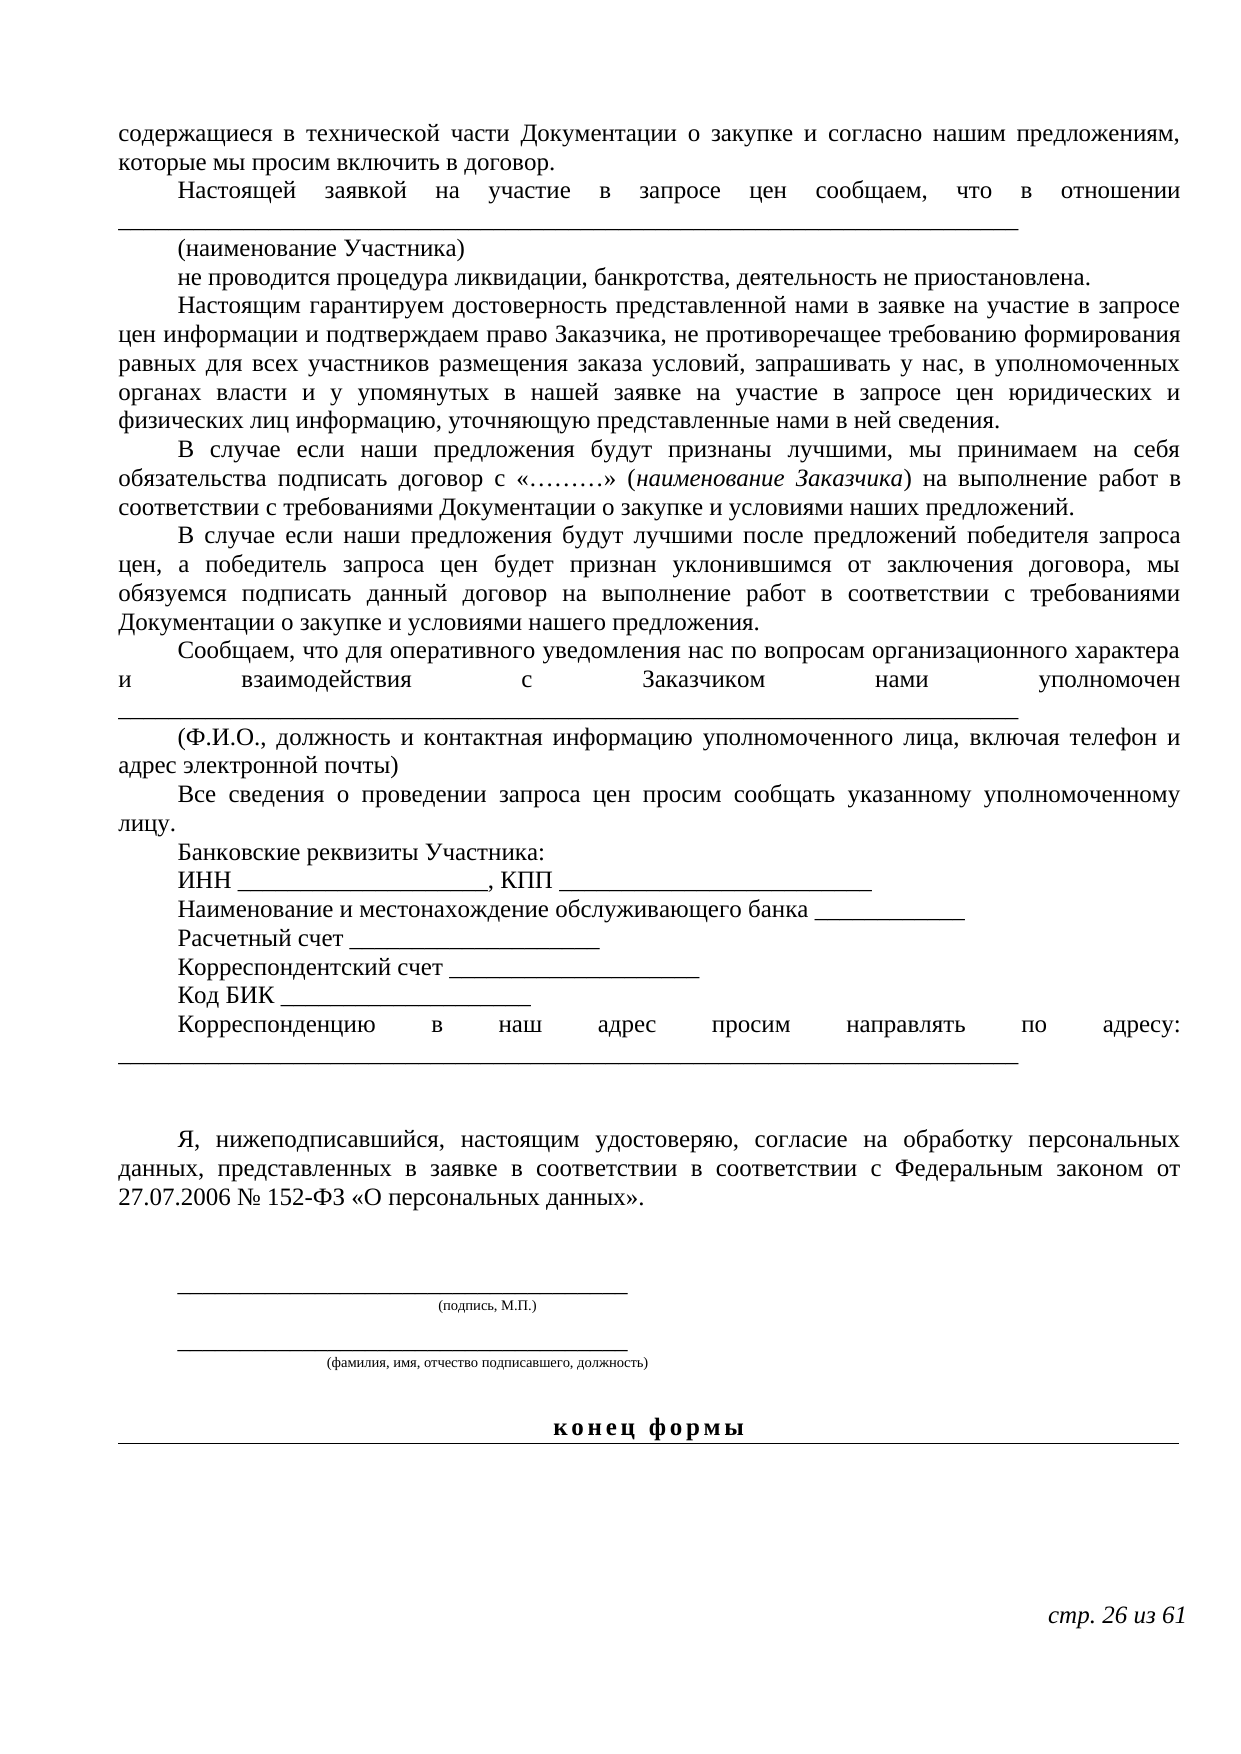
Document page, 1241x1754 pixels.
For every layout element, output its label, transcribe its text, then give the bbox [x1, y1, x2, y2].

text ____________________________________ [118, 1326, 1181, 1354]
text В случае если наши предложения будут лучшими после предложений победителя запроса цен, а победитель запроса цен будет признан уклонившимся от заключения договора, мы обязуемся подписать данный договор на выполнение работ в соответствии с требованиями Документации о закупке и условиями нашего предложения. [118, 521, 1181, 636]
text Код БИК ____________________ [118, 981, 1181, 1009]
text ИНН ____________________, КПП _________________________ [118, 866, 1181, 894]
text ____________________________________ [118, 1268, 1181, 1297]
text (фамилия, имя, отчество подписавшего, должность) [118, 1354, 797, 1383]
text В случае если наши предложения будут признаны лучшими, мы принимаем на себя обязательства подписать договор с «………» (наименование Заказчика) на выполнение работ в соответствии с требованиями Документации о закупке и условиями наших предложений. [118, 434, 1181, 521]
text Корреспондентский счет ____________________ [118, 952, 1181, 981]
text Наименование и местонахождение обслуживающего банка ____________ [118, 894, 1181, 923]
text Расчетный счет ____________________ [118, 923, 1181, 952]
text Банковские реквизиты Участника: [118, 837, 1181, 866]
text конец формы [118, 1412, 1179, 1443]
text Настоящим гарантируем достоверность представленной нами в заявке на участие в запросе цен информации и подтверждаем право Заказчика, не противоречащее требованию формирования равных для всех участников размещения заказа условий, запрашивать у нас, в уполномоченных органах власти и у упомянутых в нашей заявке на участие в запросе цен юридических и физических лиц информацию, уточняющую представленные нами в ней сведения. [118, 291, 1181, 434]
text не проводится процедура ликвидации, банкротства, деятельность не приостановлена. [118, 262, 1181, 291]
text Сообщаем, что для оперативного уведомления нас по вопросам организационного характера и взаимодействия с Заказчиком нами уполномочен ________________________________________________________________________ [118, 636, 1181, 722]
text (Ф.И.О., должность и контактная информацию уполномоченного лица, включая телефон и адрес электронной почты) [118, 722, 1181, 779]
text (подпись, М.П.) [118, 1297, 797, 1326]
text (наименование Участника) [118, 233, 1181, 262]
text Все сведения о проведении запроса цен просим сообщать указанному уполномоченному лицу. [118, 779, 1181, 837]
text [118, 118, 1181, 176]
text Я, нижеподписавшийся, настоящим удостоверяю, согласие на обработку персональных данных, представленных в заявке в соответствии в соответствии с Федеральным законом от 27.07.2006 № 152-ФЗ «О персональных данных». [118, 1124, 1181, 1211]
text Корреспонденцию в наш адрес просим направлять по адресу: ________________________________________________________________________ [118, 1009, 1181, 1067]
text Настоящей заявкой на участие в запросе цен сообщаем, что в отношении ________________________________________________________________________ [118, 176, 1181, 233]
